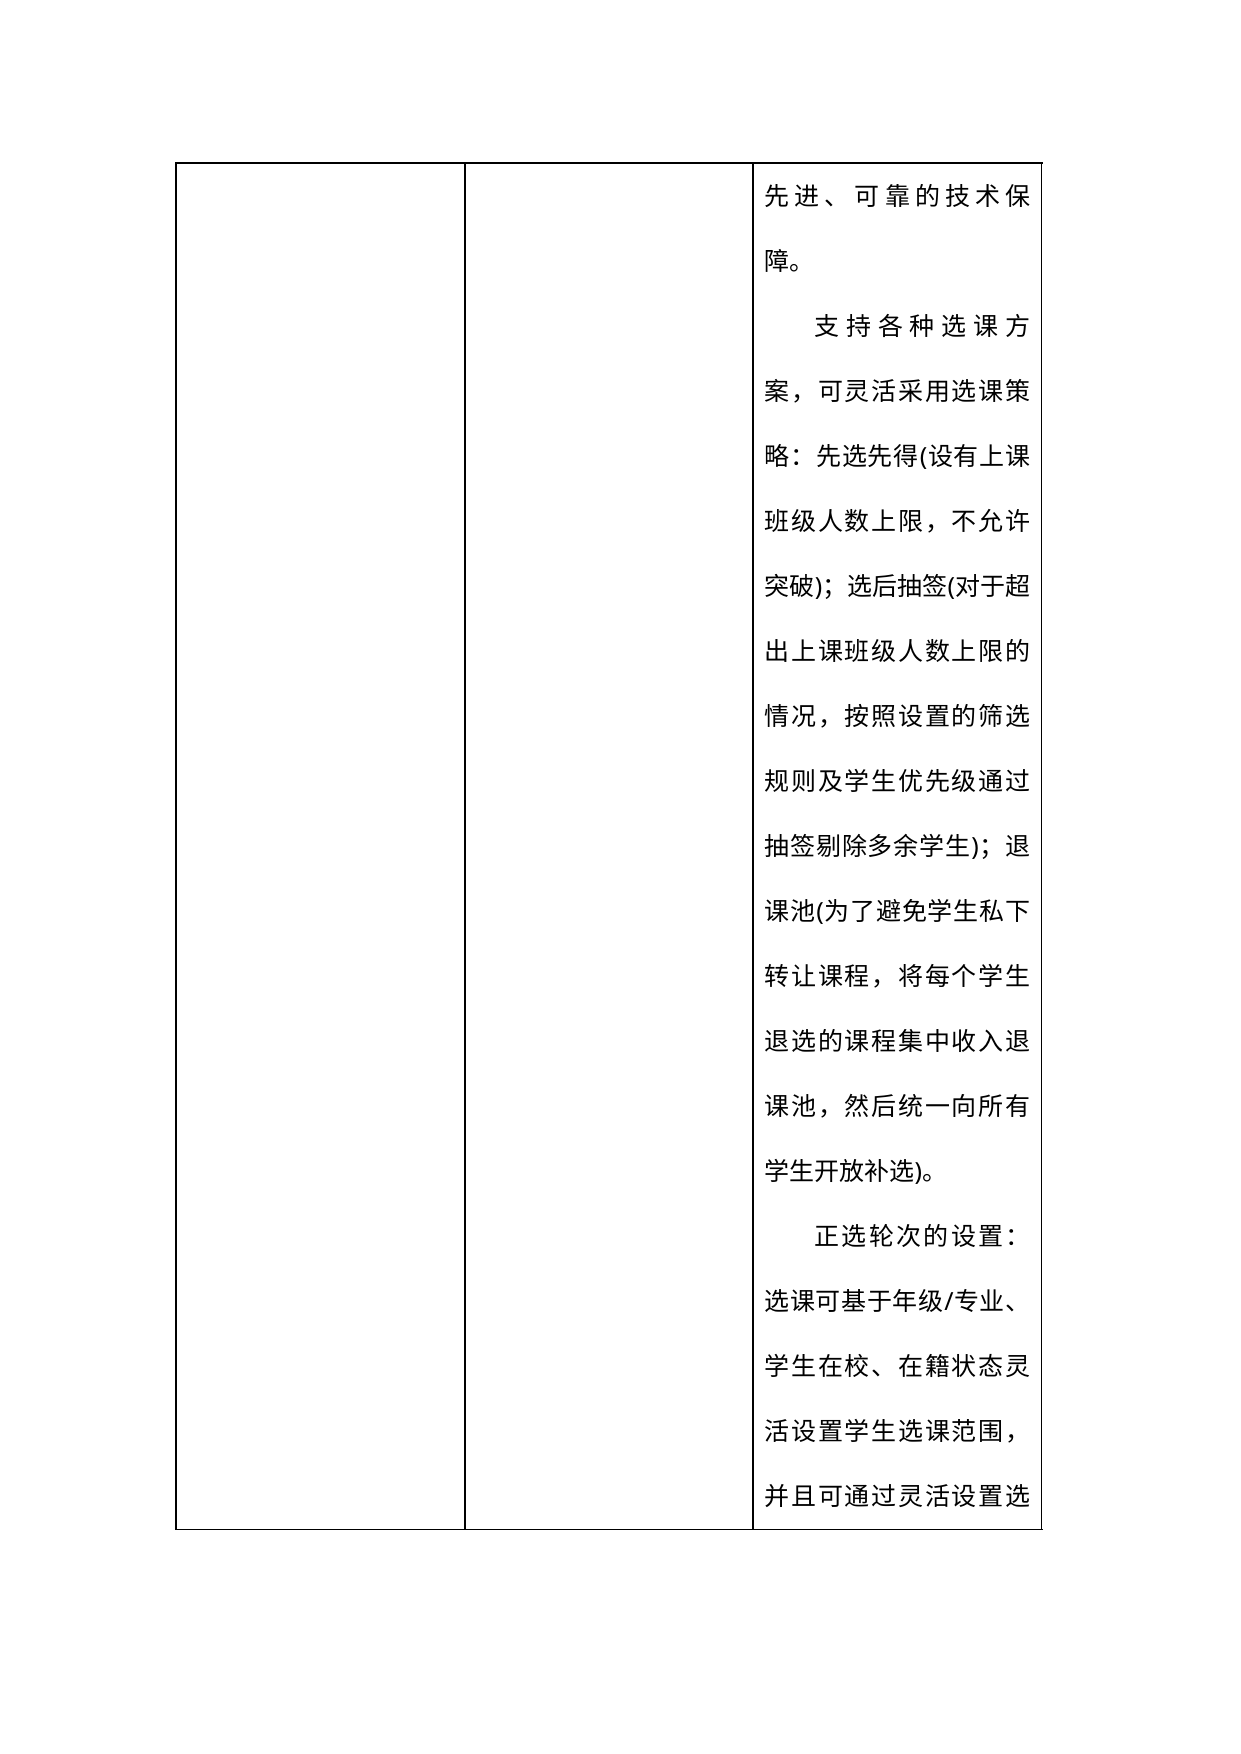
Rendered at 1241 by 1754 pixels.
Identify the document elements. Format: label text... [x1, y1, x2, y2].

table_cell [466, 164, 752, 1528]
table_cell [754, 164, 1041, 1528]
table_cell 1 [177, 164, 464, 1528]
